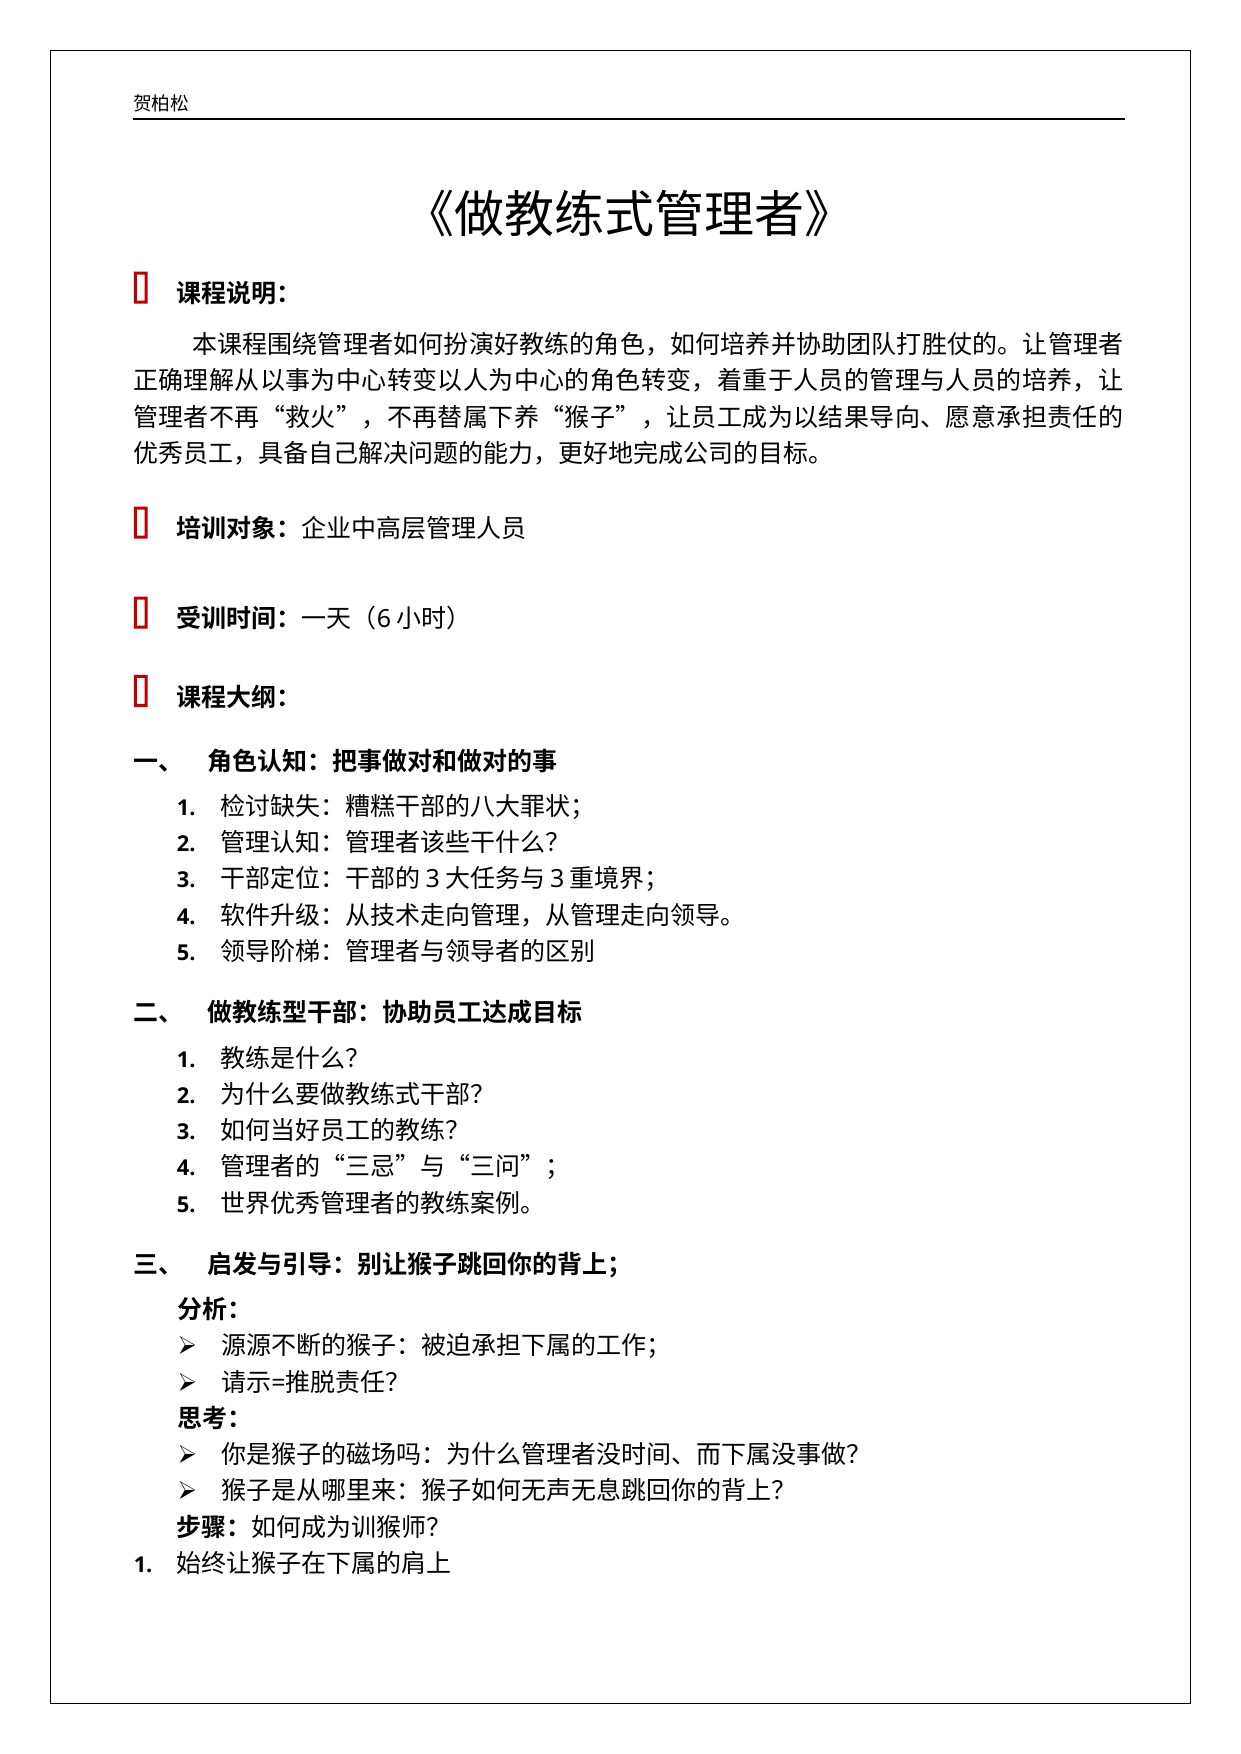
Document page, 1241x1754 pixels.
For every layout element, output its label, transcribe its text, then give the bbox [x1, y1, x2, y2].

list 教练是什么？ [177, 1038, 1125, 1074]
list 如何当好员工的教练？ [177, 1111, 1125, 1147]
list 分析： [177, 1289, 1125, 1326]
list 世界优秀管理者的教练案例。 [177, 1183, 1125, 1219]
title 角色认知：把事做对和做对的事 [133, 741, 1125, 777]
list 思考： [177, 1398, 1125, 1434]
title 做教练型干部：协助员工达成目标 [133, 993, 1125, 1029]
list 猴子是从哪里来：猴子如何无声无息跳回你的背上？ [177, 1471, 1125, 1507]
list 请示=推脱责任？ [177, 1362, 1125, 1398]
list 培训对象：企业中高层管理人员 [133, 494, 1125, 559]
list 为什么要做教练式干部？ [177, 1074, 1125, 1111]
list 你是猴子的磁场吗：为什么管理者没时间、而下属没事做？ [177, 1434, 1125, 1471]
list 检讨缺失：糟糕干部的八大罪状； [177, 786, 1125, 823]
list 《做教练式管理者》 [133, 162, 1125, 259]
text 本课程围绕管理者如何扮演好教练的角色，如何培养并协助团队打胜仗的。让管理者正确理解从以事为中心转变以人为中心的角色转变，着重于人员的管理与人员的培养，让管理者不再“救火”，不再替属下养“猴子”，让员工成为以结果导向、愿意承担责任的优秀员工，具备自己解决问题的能力，更好地完成公司的目标。 [133, 324, 1125, 469]
list 领导阶梯：管理者与领导者的区别 [177, 931, 1125, 968]
list 软件升级：从技术走向管理，从管理走向领导。 [177, 895, 1125, 931]
list 受训时间：一天（6小时） [133, 584, 1125, 649]
list 管理者的“三忌”与“三问”； [177, 1147, 1125, 1183]
title 启发与引导：别让猴子跳回你的背上； [133, 1244, 1125, 1281]
list 管理认知：管理者该些干什么？ [177, 823, 1125, 859]
list 始终让猴子在下属的肩上 [133, 1543, 1125, 1579]
list 课程说明： [133, 259, 1125, 324]
text 步骤：如何成为训猴师？ [133, 1507, 1125, 1543]
list 课程大纲： [133, 674, 1125, 716]
list 源源不断的猴子：被迫承担下属的工作； [177, 1326, 1125, 1362]
list 干部定位：干部的3大任务与3重境界； [177, 859, 1125, 895]
